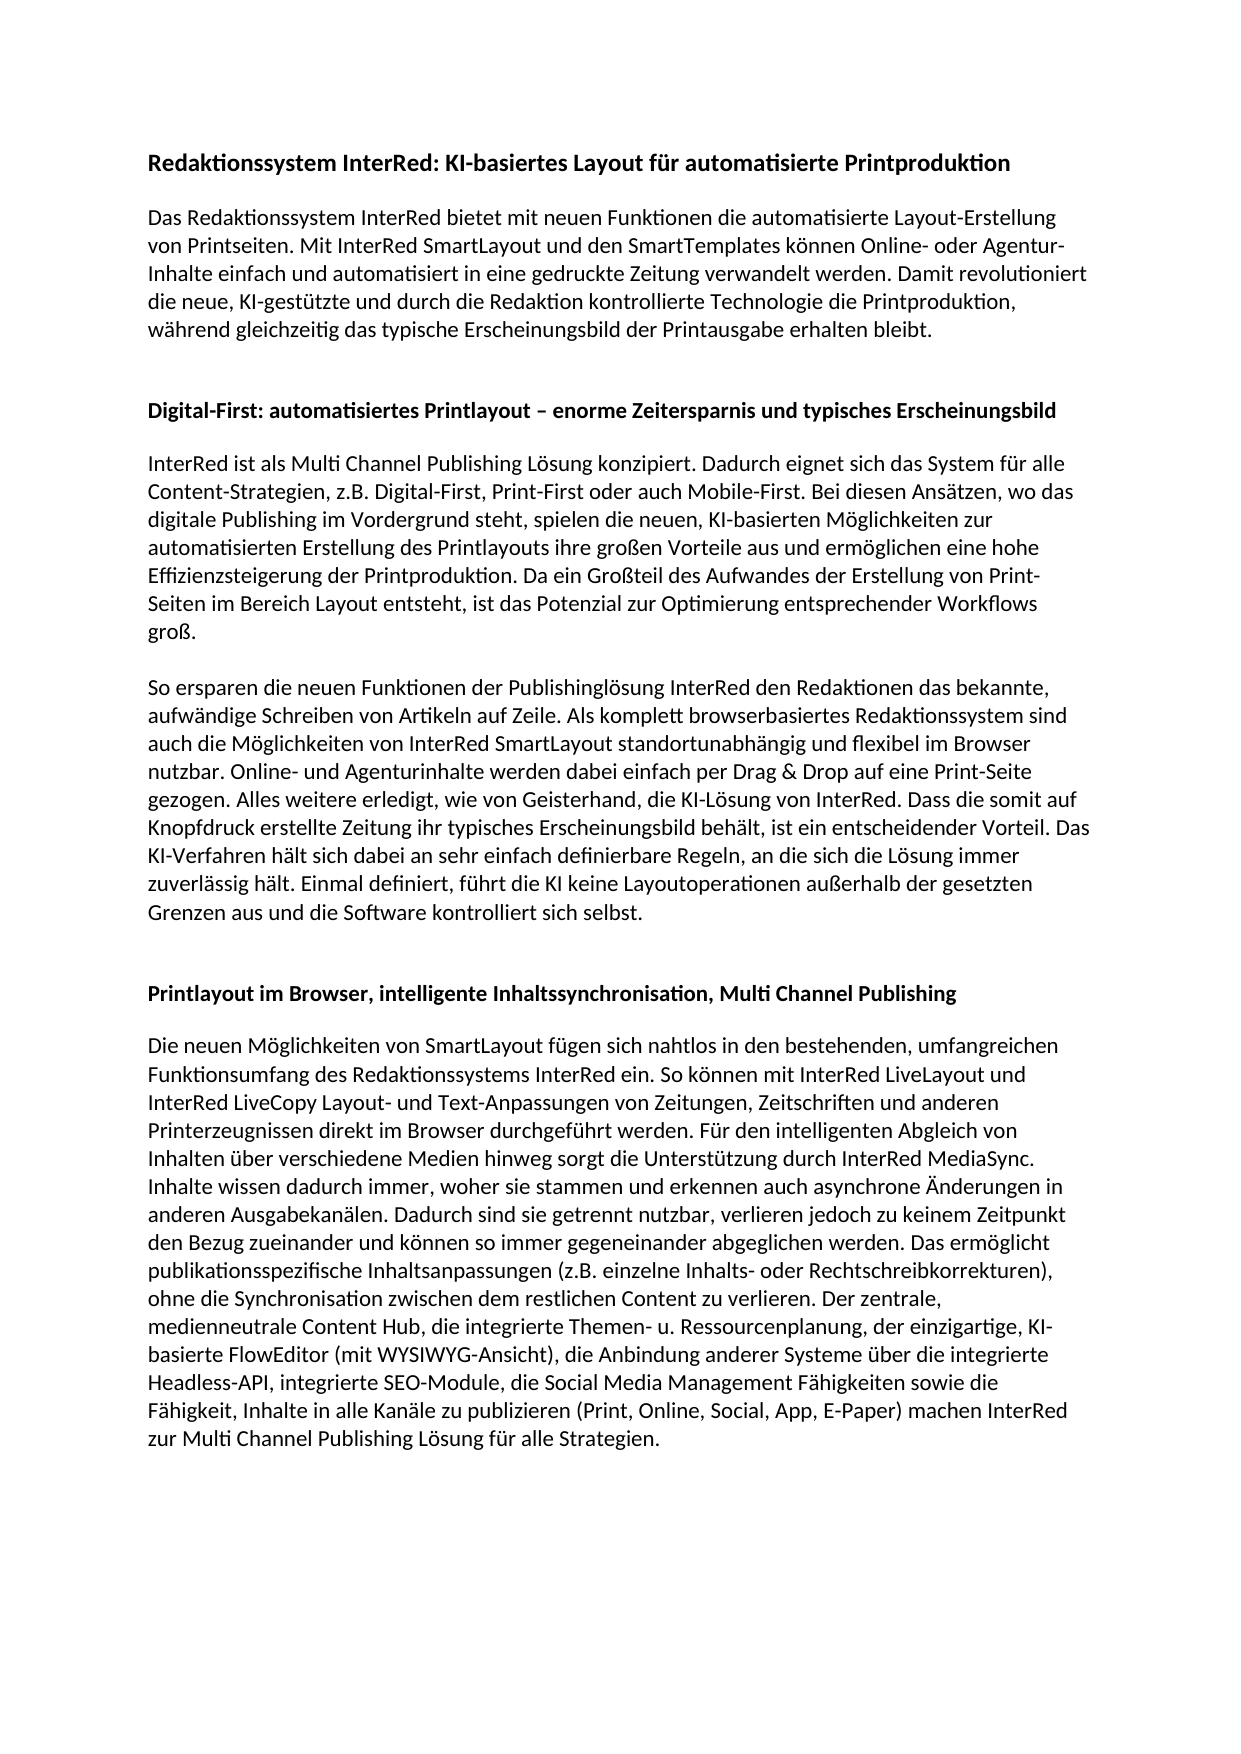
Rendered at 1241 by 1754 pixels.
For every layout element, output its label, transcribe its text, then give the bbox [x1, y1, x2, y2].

text Printlayout im Browser, intelligente Inhaltssynchronisation, Multi Channel Publishing [148, 979, 1093, 1007]
text Redaktionssystem InterRed: KI-basiertes Layout für automatisierte Printproduktion [148, 148, 1093, 178]
text InterRed ist als Multi Channel Publishing Lösung konzipiert. Dadurch eignet sich das System für alle Content-Strategien, z.B. Digital-First, Print-First oder auch Mobile-First. Bei diesen Ansätzen, wo das digitale Publishing im Vordergrund steht, spielen die neuen, KI-basierten Möglichkeiten zur automatisierten Erstellung des Printlayouts ihre großen Vorteile aus und ermöglichen eine hohe Effizienzsteigerung der Printproduktion. Da ein Großteil des Aufwandes der Erstellung von Print-Seiten im Bereich Layout entsteht, ist das Potenzial zur Optimierung entsprechender Workflows groß. [148, 449, 1093, 645]
text Das Redaktionssystem InterRed bietet mit neuen Funktionen die automatisierte Layout-Erstellung von Printseiten. Mit InterRed SmartLayout und den SmartTemplates können Online- oder Agentur-Inhalte einfach und automatisiert in eine gedruckte Zeitung verwandelt werden. Damit revolutioniert die neue, KI-gestützte und durch die Redaktion kontrollierte Technologie die Printproduktion, während gleichzeitig das typische Erscheinungsbild der Printausgabe erhalten bleibt. [148, 203, 1093, 343]
text Digital-First: automatisiertes Printlayout – enorme Zeitersparnis und typisches Erscheinungsbild [148, 396, 1093, 424]
text Die neuen Möglichkeiten von SmartLayout fügen sich nahtlos in den bestehenden, umfangreichen Funktionsumfang des Redaktionssystems InterRed ein. So können mit InterRed LiveLayout und InterRed LiveCopy Layout- und Text-Anpassungen von Zeitungen, Zeitschriften und anderen Printerzeugnissen direkt im Browser durchgeführt werden. Für den intelligenten Abgleich von Inhalten über verschiedene Medien hinweg sorgt die Unterstützung durch InterRed MediaSync. Inhalte wissen dadurch immer, woher sie stammen und erkennen auch asynchrone Änderungen in anderen Ausgabekanälen. Dadurch sind sie getrennt nutzbar, verlieren jedoch zu keinem Zeitpunkt den Bezug zueinander und können so immer gegeneinander abgeglichen werden. Das ermöglicht publikationsspezifische Inhaltsanpassungen (z.B. einzelne Inhalts- oder Rechtschreibkorrekturen), ohne die Synchronisation zwischen dem restlichen Content zu verlieren. Der zentrale, medienneutrale Content Hub, die integrierte Themen- u. Ressourcenplanung, der einzigartige, KI-basierte FlowEditor (mit WYSIWYG-Ansicht), die Anbindung anderer Systeme über die integrierte Headless-API, integrierte SEO-Module, die Social Media Management Fähigkeiten sowie die Fähigkeit, Inhalte in alle Kanäle zu publizieren (Print, Online, Social, App, E-Paper) machen InterRed zur Multi Channel Publishing Lösung für alle Strategien. [148, 1032, 1093, 1452]
text So ersparen die neuen Funktionen der Publishinglösung InterRed den Redaktionen das bekannte, aufwändige Schreiben von Artikeln auf Zeile. Als komplett browserbasiertes Redaktionssystem sind auch die Möglichkeiten von InterRed SmartLayout standortunabhängig und flexibel im Browser nutzbar. Online- und Agenturinhalte werden dabei einfach per Drag & Drop auf eine Print-Seite gezogen. Alles weitere erledigt, wie von Geisterhand, die KI-Lösung von InterRed. Dass die somit auf Knopfdruck erstellte Zeitung ihr typisches Erscheinungsbild behält, ist ein entscheidender Vorteil. Das KI-Verfahren hält sich dabei an sehr einfach definierbare Regeln, an die sich die Lösung immer zuverlässig hält. Einmal definiert, führt die KI keine Layoutoperationen außerhalb der gesetzten Grenzen aus und die Software kontrolliert sich selbst. [148, 673, 1093, 926]
